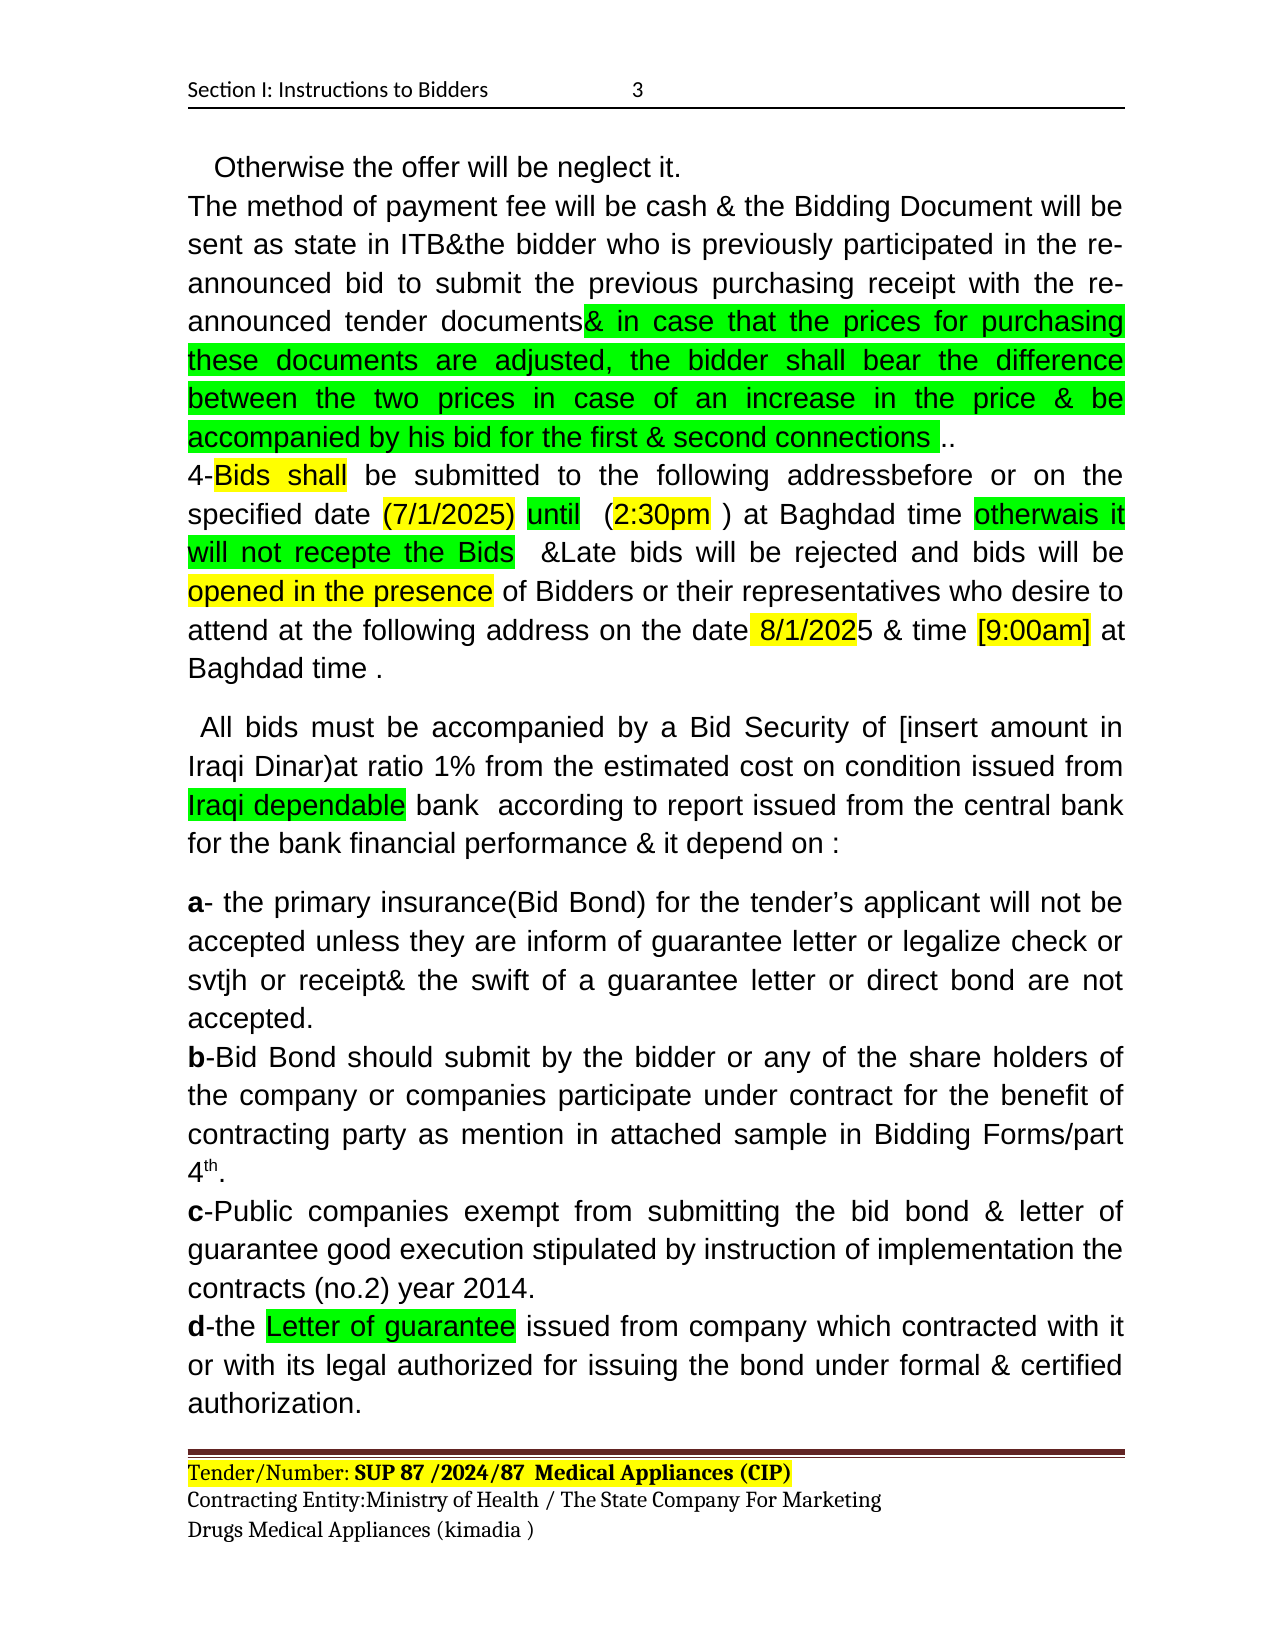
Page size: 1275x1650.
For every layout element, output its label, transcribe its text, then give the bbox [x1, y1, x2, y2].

text The method of payment fee will be cash & the Bidding Document will be sent as state in ITB&the bidder who is previously participated in the re-announced bid to submit the previous purchasing receipt with the re-announced tender documents& in case that the prices for purchasing these documents are adjusted, the bidder shall bear the difference between the two prices in case of an increase in the price & be accompanied by his bid for the first & second connections .. [187, 188, 1125, 355]
text d-the Letter of guarantee issued from company which contracted with it or with its legal authorized for issuing the bond under formal & certified authorization. [187, 1309, 1125, 1420]
text The method of payment fee will be cash & the Bidding Document will be sent as state in ITB&the bidder who is previously participated in the re-announced bid to submit the previous purchasing receipt with the re-announced tender documents& in case that the prices for purchasing these documents are adjusted, the bidder shall bear the difference between the two prices in case of an increase in the price & be accompanied by his bid for the first & second connections .. [187, 356, 1125, 453]
text All bids must be accompanied by a Bid Security of [insert amount in Iraqi Dinar)at ratio 1% from the estimated cost on condition issued from Iraqi dependable bank according to report issued from the central bank for the bank financial performance & it depend on : [187, 710, 1125, 859]
text b-Bid Bond should submit by the bidder or any of the share holders of the company or companies participate under contract for the benefit of contracting party as mention in attached sample in Bidding Forms/part 4th. [187, 1039, 1125, 1189]
text a- the primary insurance(Bid Bond) for the tender’s applicant will not be accepted unless they are inform of guarantee letter or legalize check or svtjh or receipt& the swift of a guarantee letter or direct bond are not accepted. [187, 885, 1125, 1034]
text Otherwise the offer will be neglect it. [214, 150, 1099, 183]
text c-Public companies exempt from submitting the bid bond & letter of guarantee good execution stipulated by instruction of implementation the contracts (no.2) year 2014. [187, 1194, 1125, 1304]
text 4-Bids shall be submitted to the following addressbefore or on the specified date (7/1/2025) until (2:30pm ) at Baghdad time otherwais it will not recepte the Bids &Late bids will be rejected and bids will be opened in the presence of Bidders or their representatives who desire to attend at the following address on the date 8/1/2025 & time [9:00am] at Baghdad time . [187, 458, 1125, 684]
